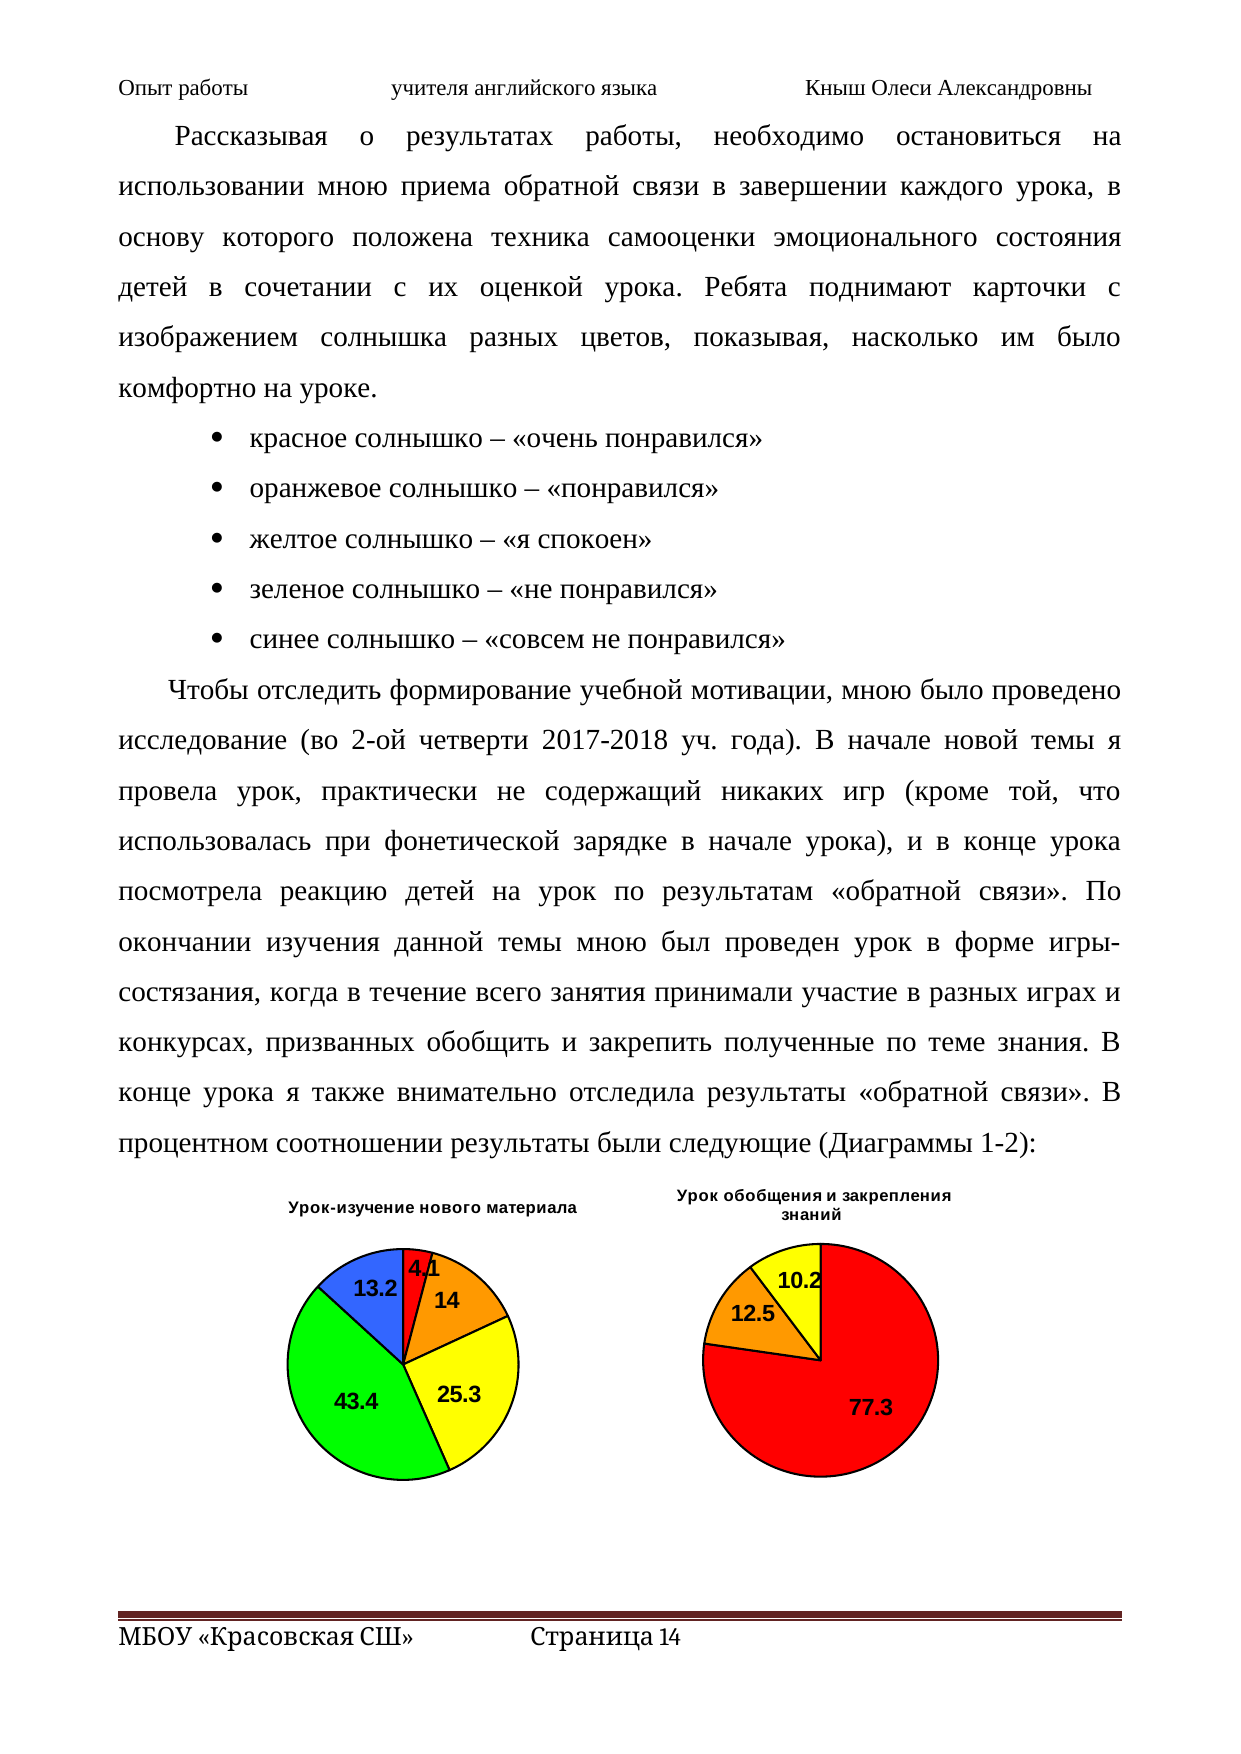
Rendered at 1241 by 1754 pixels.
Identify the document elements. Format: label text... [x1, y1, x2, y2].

text Рассказывая о результатах работы, необходимо остановиться на использовании мною приема обратной связи в завершении каждого урока, в основу которого положена техника самооценки эмоционального состояния детей в сочетании с их оценкой урока. Ребята поднимают карточки с изображением солнышка разных цветов, показывая, насколько им было комфортно на уроке. [118, 118, 1122, 403]
list красное солнышко – «очень понравился» [212, 420, 1122, 454]
list желтое солнышко – «я спокоен» [212, 521, 1122, 554]
list синее солнышко – «совсем не понравился» [212, 622, 1122, 655]
text Чтобы отследить формирование учебной мотивации, мною было проведено исследование (во 2-ой четверти 2017-2018 уч. года). В начале новой темы я провела урок, практически не содержащий никаких игр (кроме той, что использовалась при фонетической зарядке в начале урока), и в конце урока посмотрела реакцию детей на урок по результатам «обратной связи». По окончании изучения данной темы мною был проведен урок в форме игры-состязания, когда в течение всего занятия принимали участие в разных играх и конкурсах, призванных обобщить и закрепить полученные по теме знания. В конце урока я также внимательно отследила результаты «обратной связи». В процентном соотношении результаты были следующие (Диаграммы 1-2): [118, 672, 1122, 1158]
list зеленое солнышко – «не понравился» [212, 571, 1122, 605]
list оранжевое солнышко – «понравился» [212, 470, 1122, 504]
